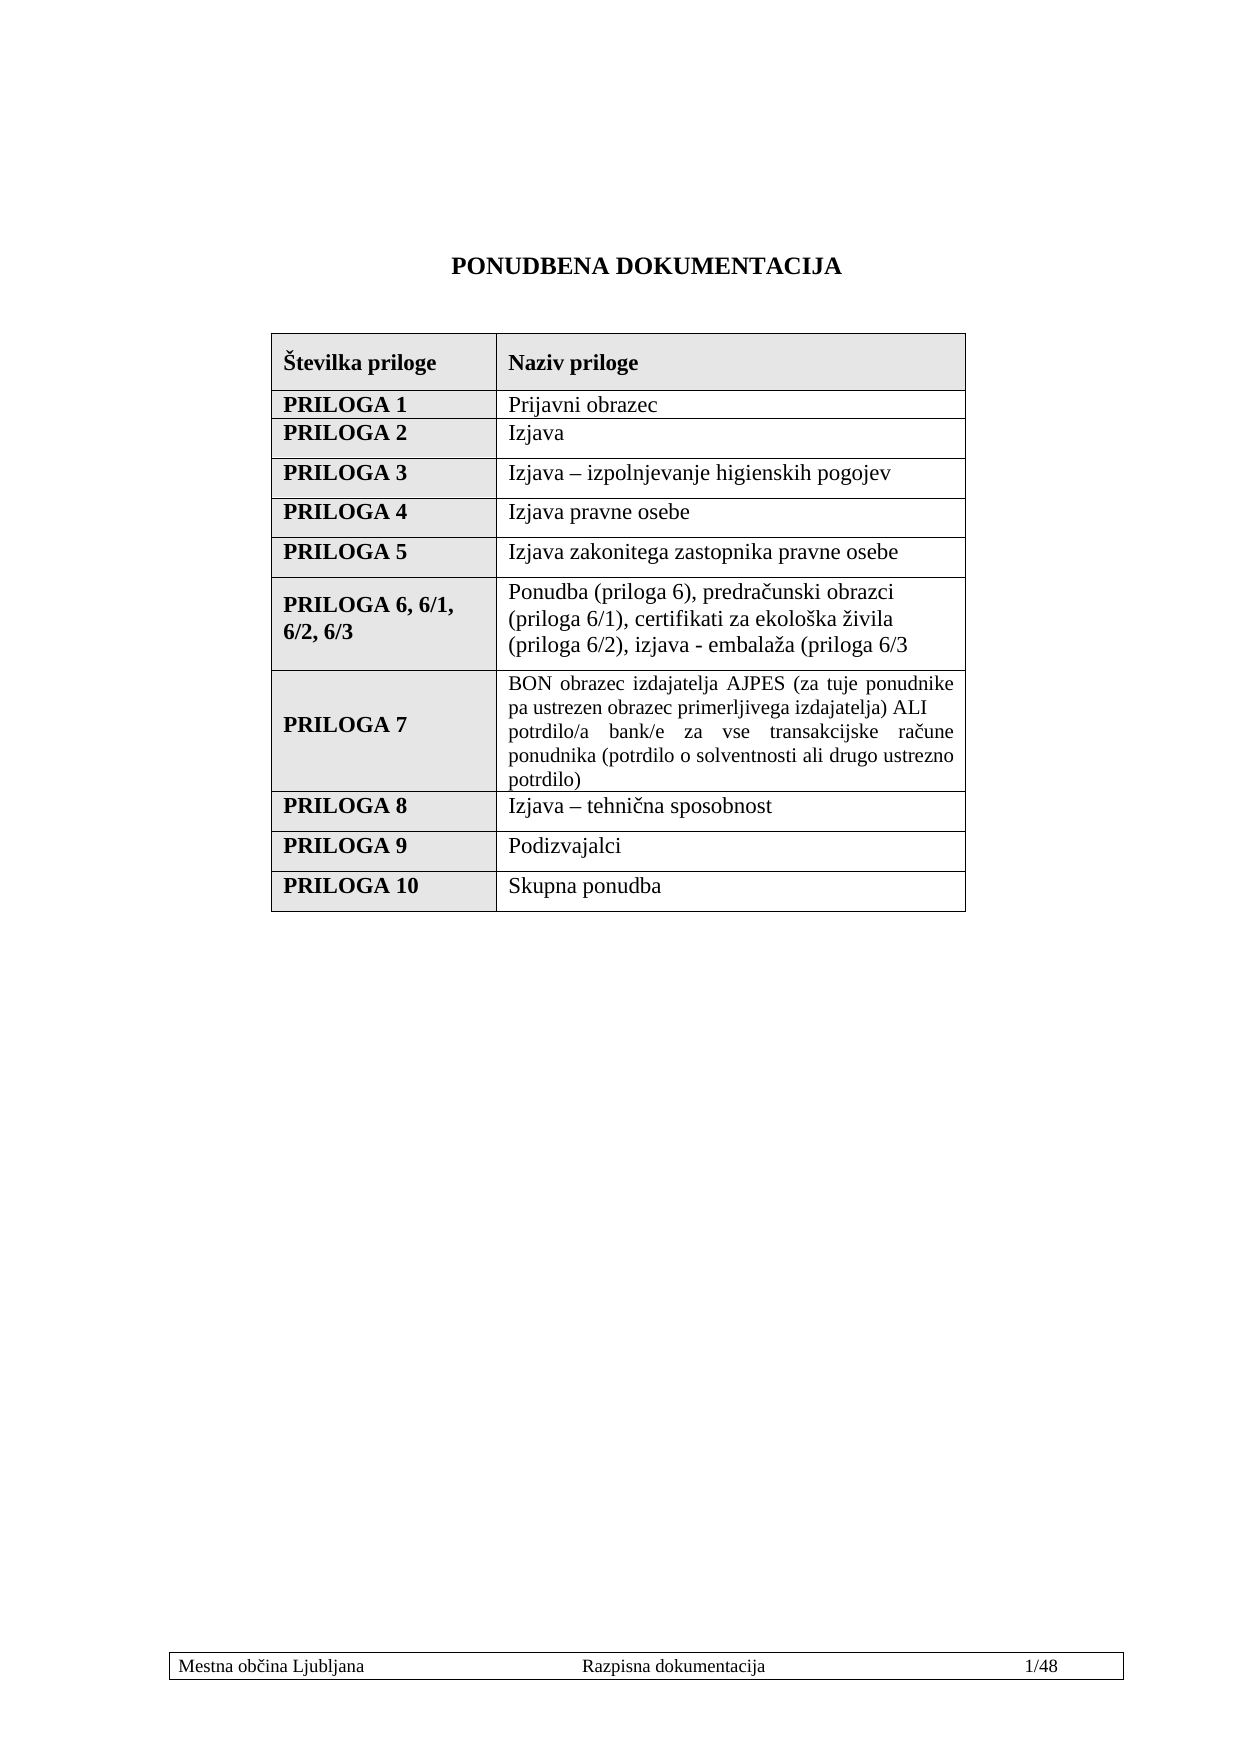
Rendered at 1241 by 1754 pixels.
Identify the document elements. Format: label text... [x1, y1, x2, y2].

table_cell PRILOGA 5 [272, 538, 496, 577]
table_cell PRILOGA 9 [272, 832, 496, 871]
table_cell Skupna ponudba [497, 872, 965, 911]
table_cell PRILOGA 2 [272, 419, 496, 457]
table_cell PRILOGA 7 [272, 671, 496, 791]
table_cell PRILOGA 6, 6/1, 6/2, 6/3 [272, 578, 496, 670]
table_cell Izjava – tehnična sposobnost [497, 792, 965, 831]
text PONUDBENA DOKUMENTACIJA [178, 251, 1115, 280]
table_cell PRILOGA 3 [272, 459, 496, 497]
table_cell Izjava – izpolnjevanje higienskih pogojev [497, 459, 965, 497]
table_cell PRILOGA 8 [272, 792, 496, 831]
table_cell Ponudba (priloga 6), predračunski obrazci (priloga 6/1), certifikati za ekološka živila (priloga 6/2), izjava - embalaža (priloga 6/3 [497, 578, 965, 670]
table_header Naziv priloge [497, 334, 965, 390]
table_cell PRILOGA 4 [272, 499, 496, 537]
table_cell Izjava zakonitega zastopnika pravne osebe [497, 538, 965, 577]
table_cell PRILOGA 10 [272, 872, 496, 911]
table_header Številka priloge [272, 334, 496, 390]
table_cell PRILOGA 1 [272, 391, 496, 418]
table_cell Podizvajalci [497, 832, 965, 871]
table_cell Izjava pravne osebe [497, 499, 965, 537]
table_cell Prijavni obrazec [497, 391, 965, 418]
table_cell BON obrazec izdajatelja AJPES (za tuje ponudnike pa ustrezen obrazec primerljivega izdajatelja) ALI potrdilo/a bank/e za vse transakcijske račune ponudnika (potrdilo o solventnosti ali drugo ustrezno potrdilo) [497, 671, 965, 791]
table_cell Izjava [497, 419, 965, 457]
